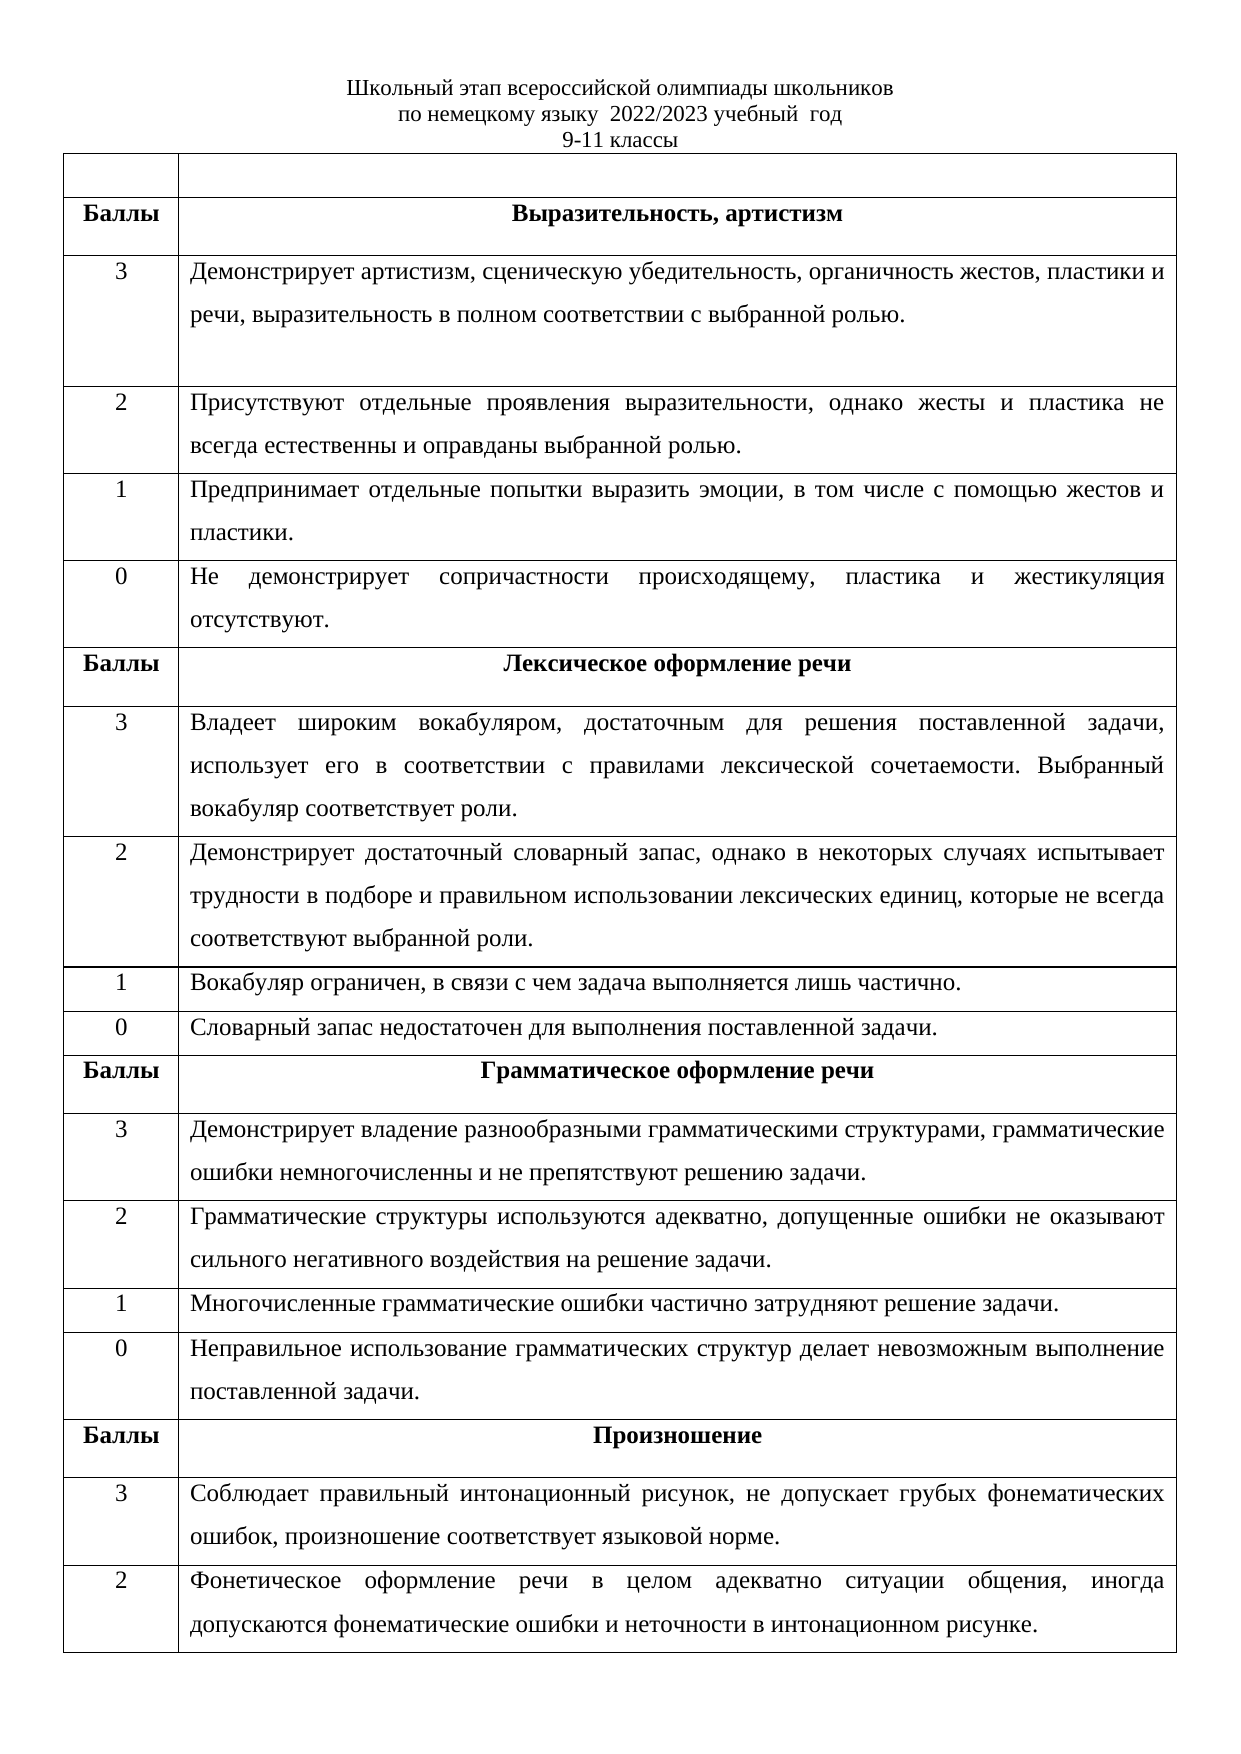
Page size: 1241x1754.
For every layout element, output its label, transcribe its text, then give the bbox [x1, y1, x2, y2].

table_cell Демонстрирует артистизм, сценическую убедительность, органичность жестов, пластики и речи, выразительность в полном соответствии с выбранной ролью. [179, 256, 1176, 386]
table_cell Владеет широким вокабуляром, достаточным для решения поставленной задачи, использует его в соответствии с правилами лексической сочетаемости. Выбранный вокабуляр соответствует роли. [179, 707, 1176, 836]
table_cell 0 [64, 154, 178, 197]
table_cell Фонетическое оформление речи в целом адекватно ситуации общения, иногда допускаются фонематические ошибки и неточности в интонационном рисунке. [179, 1566, 1176, 1652]
table_cell Баллы [64, 1056, 178, 1113]
table_cell Произношение [179, 1420, 1176, 1477]
table_cell Демонстрирует достаточный словарный запас, однако в некоторых случаях испытывает трудности в подборе и правильном использовании лексических единиц, которые не всегда соответствуют выбранной роли. [179, 837, 1176, 966]
table_cell 2 [64, 387, 178, 473]
table_cell Вокабуляр ограничен, в связи с чем задача выполняется лишь частично. [179, 968, 1176, 1011]
table_cell Соблюдает правильный интонационный рисунок, не допускает грубых фонематических ошибок, произношение соответствует языковой норме. [179, 1478, 1176, 1564]
table_cell Лексическое оформление речи [179, 648, 1176, 706]
table_cell Многочисленные грамматические ошибки частично затрудняют решение задачи. [179, 1289, 1176, 1332]
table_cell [179, 154, 1176, 197]
table_cell 2 [64, 1566, 178, 1652]
table_cell Словарный запас недостаточен для выполнения поставленной задачи. [179, 1012, 1176, 1054]
table_cell Демонстрирует владение разнообразными грамматическими структурами, грамматические ошибки немногочисленны и не препятствуют решению задачи. [179, 1114, 1176, 1200]
table_cell 3 [64, 707, 178, 836]
table_cell 1 [64, 968, 178, 1011]
table_cell 1 [64, 1289, 178, 1332]
table_cell 0 [64, 1012, 178, 1054]
table_cell Грамматическое оформление речи [179, 1056, 1176, 1113]
table_cell 0 [64, 561, 178, 647]
table_cell Баллы [64, 1420, 178, 1477]
table_cell Присутствуют отдельные проявления выразительности, однако жесты и пластика не всегда естественны и оправданы выбранной ролью. [179, 387, 1176, 473]
table_cell Грамматические структуры используются адекватно, допущенные ошибки не оказывают сильного негативного воздействия на решение задачи. [179, 1201, 1176, 1287]
table_cell Неправильное использование грамматических структур делает невозможным выполнение поставленной задачи. [179, 1333, 1176, 1419]
table_cell 2 [64, 837, 178, 966]
table_cell Предпринимает отдельные попытки выразить эмоции, в том числе с помощью жестов и пластики. [179, 474, 1176, 560]
table_cell 3 [64, 256, 178, 386]
table_cell 1 [64, 474, 178, 560]
table_cell 3 [64, 1114, 178, 1200]
table_cell Баллы [64, 198, 178, 255]
table_cell 0 [64, 1333, 178, 1419]
table_cell Выразительность, артистизм [179, 198, 1176, 255]
table_cell 2 [64, 1201, 178, 1287]
table_cell Не демонстрирует сопричастности происходящему, пластика и жестикуляция отсутствуют. [179, 561, 1176, 647]
table_cell 3 [64, 1478, 178, 1564]
table_cell Баллы [64, 648, 178, 706]
